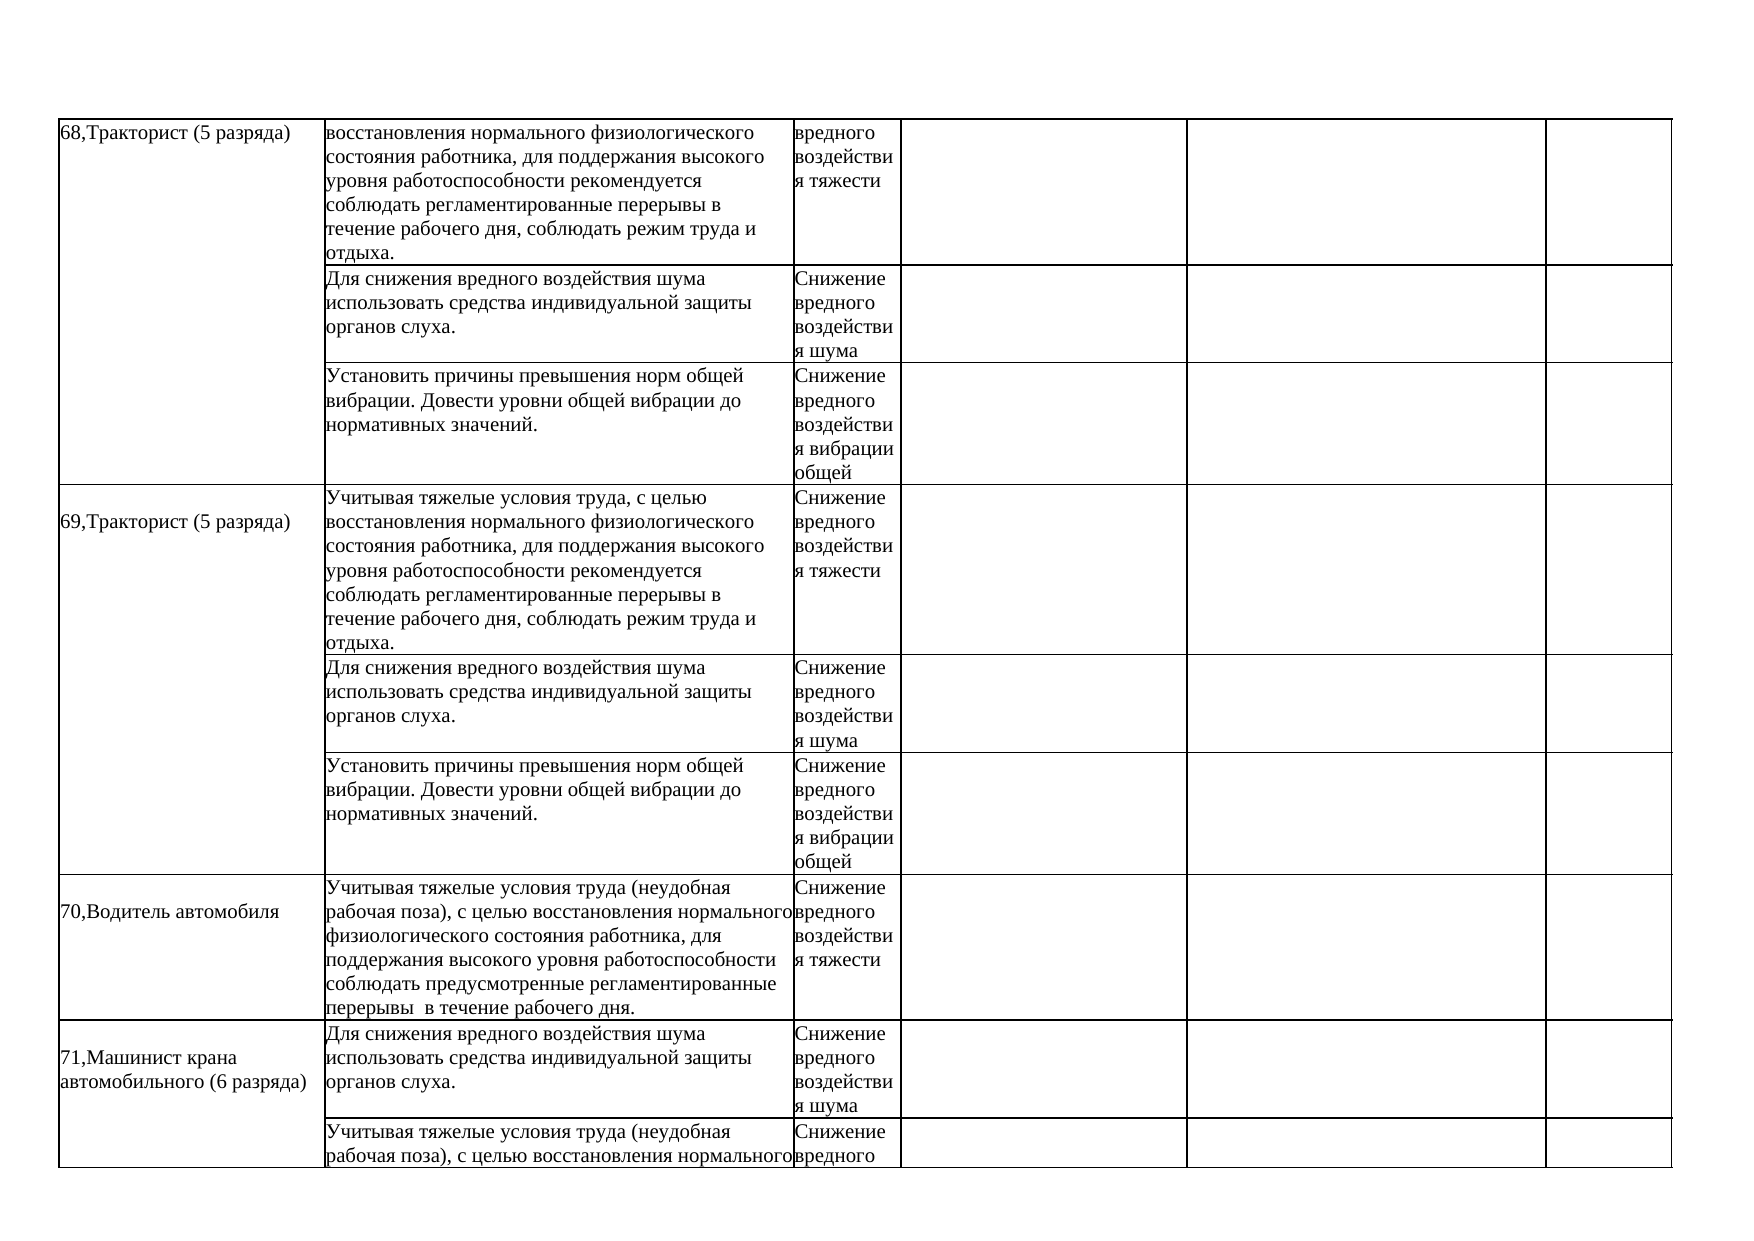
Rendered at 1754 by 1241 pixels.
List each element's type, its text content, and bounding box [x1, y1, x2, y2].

table_cell [1547, 266, 1671, 362]
table_cell Снижение вредного воздействия шума [795, 1021, 900, 1117]
table_cell Снижение вредного воздействия тяжести [795, 875, 900, 1019]
table_cell [1188, 1021, 1545, 1117]
table_cell [902, 266, 1186, 362]
table_cell Для снижения вредного воздействия шума использовать средства индивидуальной защиты органов слуха. [326, 1021, 793, 1117]
table_cell [1188, 266, 1545, 362]
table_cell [60, 120, 324, 484]
table_cell Снижение вредного воздействия вибрации общей [795, 753, 900, 873]
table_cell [795, 120, 900, 264]
table_cell [1188, 485, 1545, 654]
table_cell [902, 363, 1186, 484]
table_cell [902, 120, 1186, 264]
table_cell Для снижения вредного воздействия шума использовать средства индивидуальной защиты органов слуха. [326, 655, 793, 752]
table_cell [1188, 120, 1545, 264]
table_cell [902, 655, 1186, 752]
table_cell [1547, 875, 1671, 1019]
table_cell [902, 875, 1186, 1019]
table_cell [902, 1021, 1186, 1117]
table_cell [326, 120, 793, 264]
table_cell 69,Тракторист (5 разряда) [60, 485, 324, 873]
table_cell [902, 485, 1186, 654]
table_cell [1547, 655, 1671, 752]
table_cell [1188, 753, 1545, 873]
table_cell Снижение вредного воздействия вибрации общей [795, 363, 900, 484]
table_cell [326, 1119, 793, 1167]
table_cell [902, 753, 1186, 873]
table_cell [1547, 1021, 1671, 1117]
table_cell [1188, 655, 1545, 752]
table_cell [1547, 363, 1671, 484]
table_cell [1547, 1119, 1671, 1167]
table_cell [902, 1119, 1186, 1167]
table_cell [1547, 485, 1671, 654]
table_cell 70,Водитель автомобиля [60, 875, 324, 1019]
table_cell Снижение вредного воздействия шума [795, 266, 900, 362]
table_cell [1188, 363, 1545, 484]
table_cell Снижение вредного воздействия тяжести [795, 485, 900, 654]
table_cell [1188, 1119, 1545, 1167]
table_cell 71,Машинист крана автомобильного (6 разряда) [60, 1021, 324, 1167]
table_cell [795, 1119, 900, 1167]
table_cell [1547, 753, 1671, 873]
table_cell Установить причины превышения норм общей вибрации. Довести уровни общей вибрации до нормативных значений. [326, 363, 793, 484]
table_cell Установить причины превышения норм общей вибрации. Довести уровни общей вибрации до нормативных значений. [326, 753, 793, 873]
table_cell [1547, 120, 1671, 264]
table_cell Снижение вредного воздействия шума [795, 655, 900, 752]
table_cell Для снижения вредного воздействия шума использовать средства индивидуальной защиты органов слуха. [326, 266, 793, 362]
table_cell [1188, 875, 1545, 1019]
